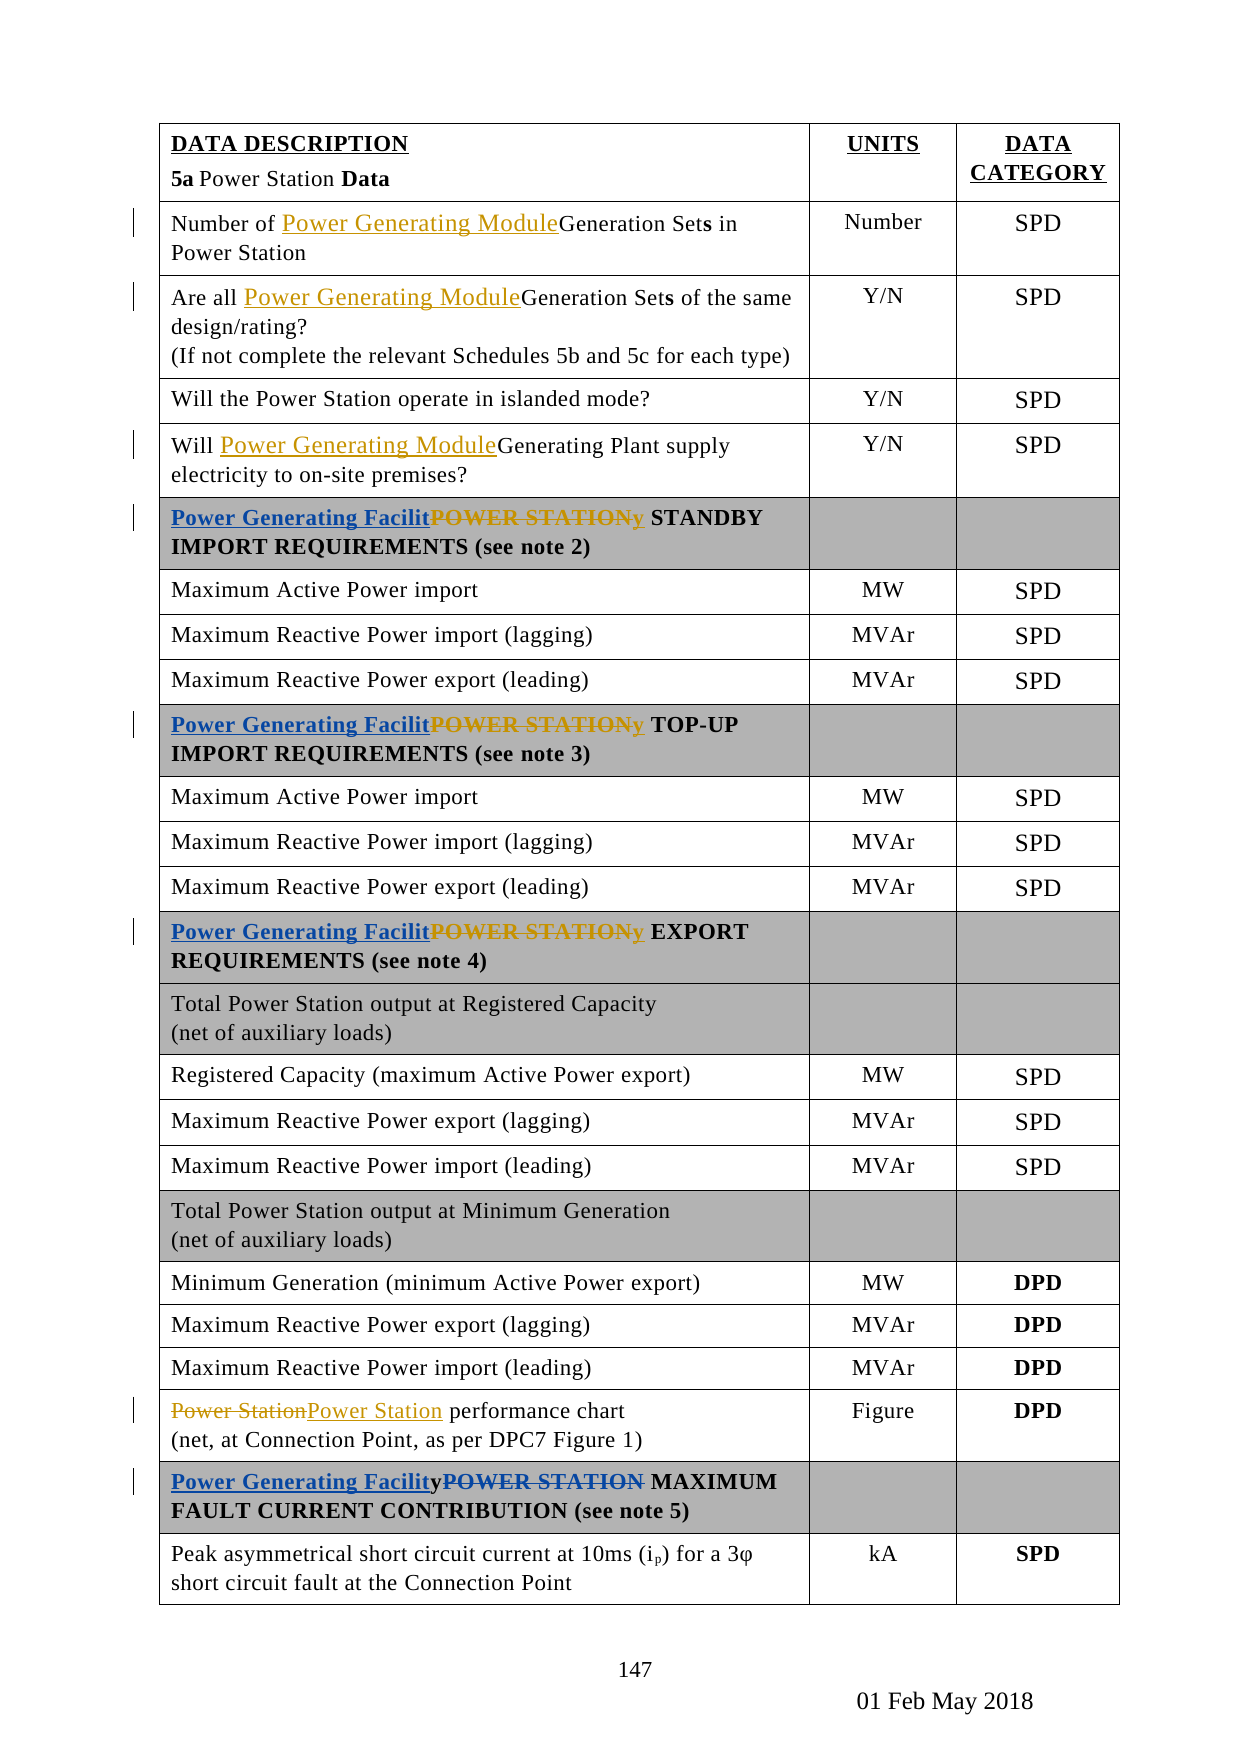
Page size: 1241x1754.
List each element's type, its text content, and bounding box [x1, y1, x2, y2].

table_cell [810, 984, 956, 1054]
table_cell MVAr [810, 867, 956, 911]
table_cell DPD [957, 1262, 1119, 1304]
table_cell Maximum Reactive Power import (lagging) [160, 615, 809, 659]
table_cell Number of s in Power Station [160, 202, 809, 275]
table_cell Y/N [810, 379, 956, 423]
table_cell SPD [957, 615, 1119, 659]
table_cell Maximum Active Power import [160, 777, 809, 821]
table_cell SPD [957, 660, 1119, 704]
table_cell SPD [957, 276, 1119, 378]
table_cell Will the Power Station operate in islanded mode? [160, 379, 809, 423]
table_cell MVAr [810, 660, 956, 704]
table_cell kA [810, 1534, 956, 1604]
table_cell [957, 984, 1119, 1054]
table_cell Will supply electricity to on-site premises? [160, 424, 809, 497]
table_cell MVAr [810, 1348, 956, 1389]
table_cell DPD [957, 1348, 1119, 1389]
table_cell [810, 1191, 956, 1261]
table_cell [810, 1462, 956, 1533]
table_cell [810, 912, 956, 983]
table_cell SPD [957, 777, 1119, 821]
table_cell Y/N [810, 424, 956, 497]
table_cell [957, 705, 1119, 776]
table_cell SPD [957, 1534, 1119, 1604]
table_cell MW [810, 1055, 956, 1099]
table_cell SPD [957, 379, 1119, 423]
table_cell Maximum Reactive Power import (leading) [160, 1146, 809, 1189]
table_cell MVAr [810, 1100, 956, 1144]
table_cell Registered Capacity (maximum Active Power export) [160, 1055, 809, 1099]
table_cell DPD [957, 1390, 1119, 1461]
table_cell MVAr [810, 822, 956, 866]
table_cell SPD [957, 822, 1119, 866]
table_cell Maximum Reactive Power export (leading) [160, 660, 809, 704]
table_cell Number [810, 202, 956, 275]
table_cell Maximum Reactive Power export (leading) [160, 867, 809, 911]
table_cell MVAr [810, 1146, 956, 1189]
table_cell Are all s of the same design/rating? (If not complete the relevant Schedules 5b and 5c for each type) [160, 276, 809, 378]
table_cell Power Station performance chart (net, at Connection Point, as per DPC7 Figure 1) [160, 1390, 809, 1461]
table_cell MW [810, 777, 956, 821]
table_cell EXPORT REQUIREMENTS (see note 4) [160, 912, 809, 983]
table_header DESCRIPTION 5a Power Station Data [160, 124, 809, 201]
table_cell y MAXIMUM FAULT CURRENT CONTRIBUTION (see note 5) [160, 1462, 809, 1533]
table_cell MW [810, 570, 956, 614]
table_header CATEGORY [957, 124, 1119, 201]
table_cell Maximum Reactive Power export (lagging) [160, 1100, 809, 1144]
table_cell Maximum Active Power import [160, 570, 809, 614]
table_cell [957, 498, 1119, 569]
table_cell Total Power Station output at Registered Capacity (net of auxiliary loads) [160, 984, 809, 1054]
table_cell TOP-UP IMPORT REQUIREMENTS (see note 3) [160, 705, 809, 776]
table_cell Total Power Station output at Minimum Generation (net of auxiliary loads) [160, 1191, 809, 1261]
table_cell SPD [957, 1146, 1119, 1189]
table_cell MVAr [810, 1305, 956, 1347]
table_cell DPD [957, 1305, 1119, 1347]
table_cell MVAr [810, 615, 956, 659]
table_cell SPD [957, 1100, 1119, 1144]
table_cell Maximum Reactive Power import (leading) [160, 1348, 809, 1389]
table_cell SPD [957, 1055, 1119, 1099]
table_cell STANDBY IMPORT REQUIREMENTS (see note 2) [160, 498, 809, 569]
table_cell SPD [957, 867, 1119, 911]
table_cell [957, 912, 1119, 983]
table_cell Peak asymmetrical short circuit current at 10ms (ip) for a 3φ short circuit fault at the Connection Point [160, 1534, 809, 1604]
table_cell SPD [957, 202, 1119, 275]
table_cell Y/N [810, 276, 956, 378]
table_cell Figure [810, 1390, 956, 1461]
table_cell Maximum Reactive Power import (lagging) [160, 822, 809, 866]
table_cell [810, 498, 956, 569]
table_cell [810, 705, 956, 776]
table_cell Minimum Generation (minimum Active Power export) [160, 1262, 809, 1304]
table_cell MW [810, 1262, 956, 1304]
table_header UNITS [810, 124, 956, 201]
table_cell Maximum Reactive Power export (lagging) [160, 1305, 809, 1347]
table_cell SPD [957, 424, 1119, 497]
table_cell [957, 1191, 1119, 1261]
table_cell SPD [957, 570, 1119, 614]
table_cell [957, 1462, 1119, 1533]
